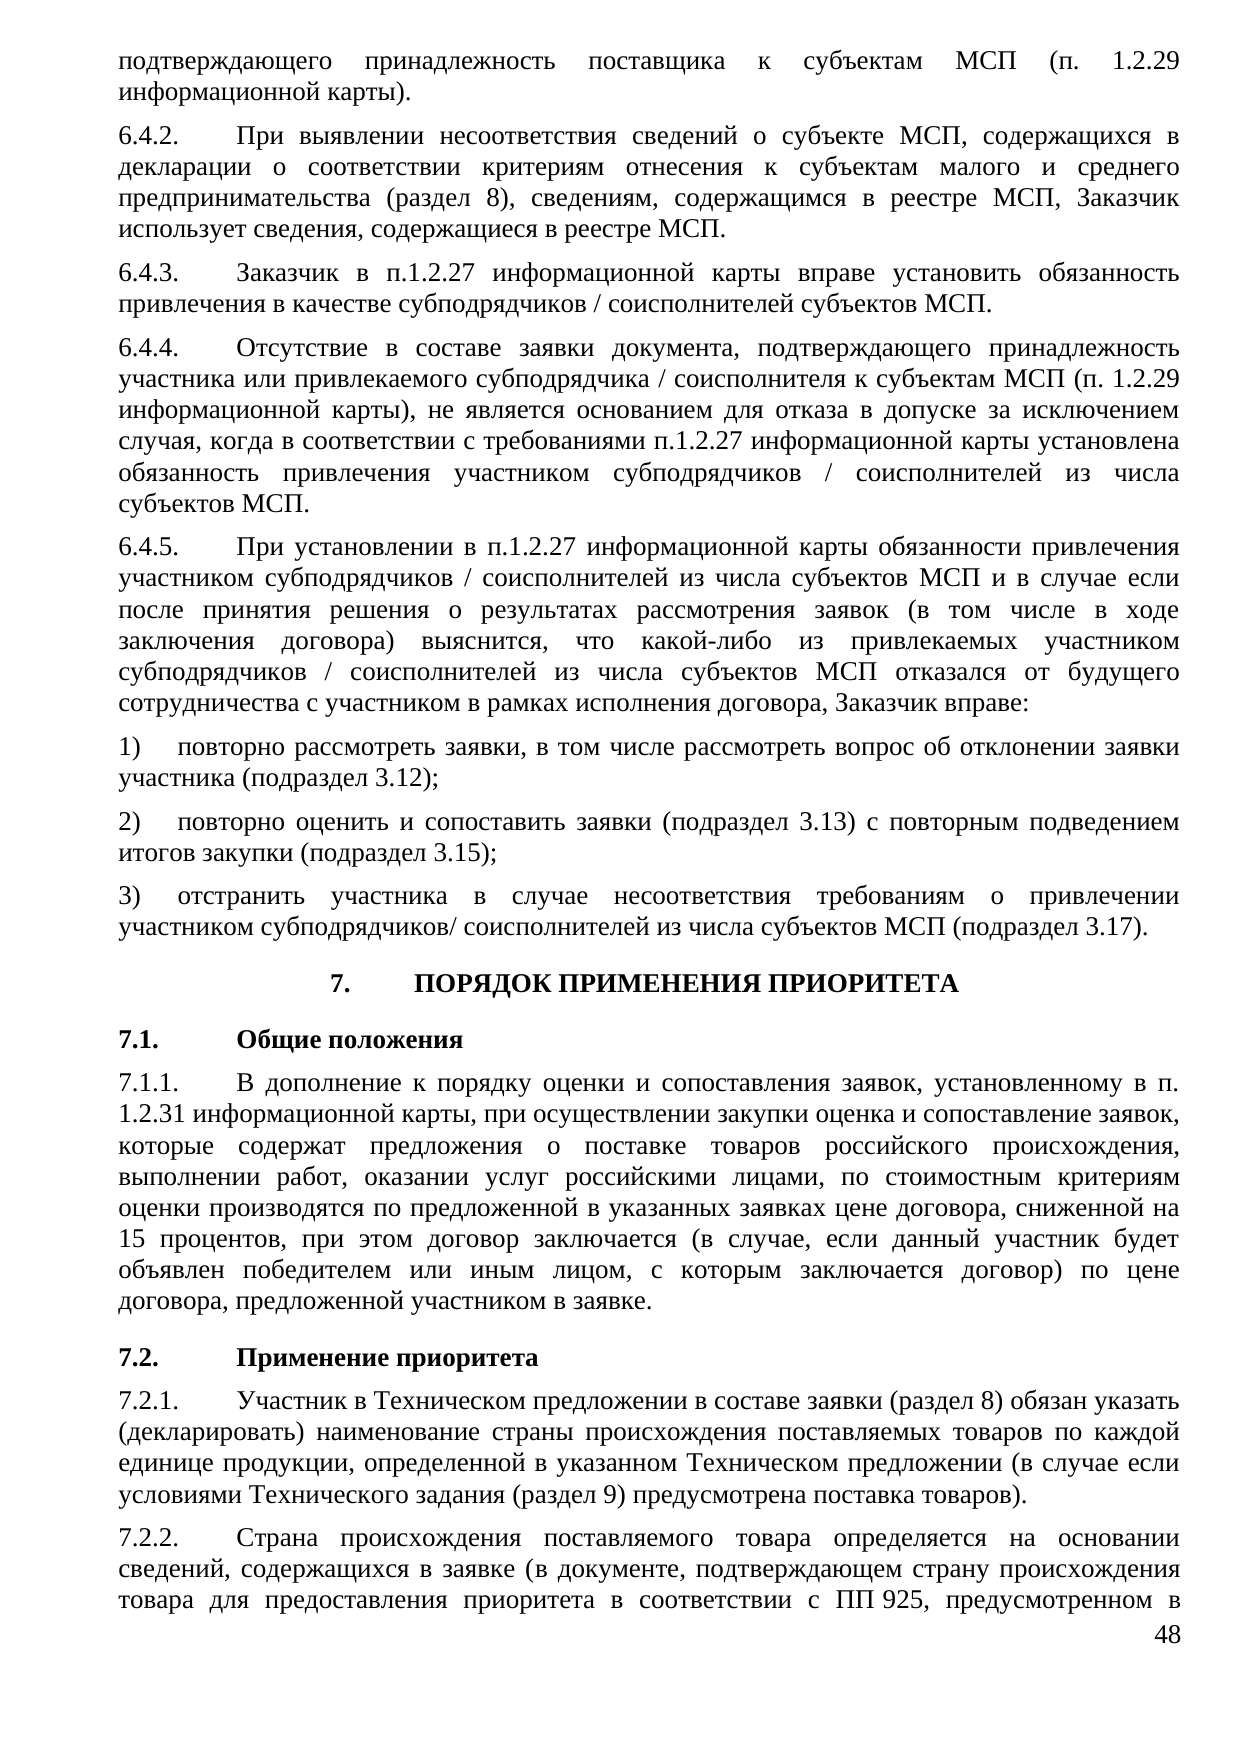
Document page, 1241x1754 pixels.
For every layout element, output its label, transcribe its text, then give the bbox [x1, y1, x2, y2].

text При установлении в п.1.2.27 информационной карты обязанности привлечения участником субподрядчиков / соисполнителей из числа субъектов МСП и в случае если после принятия решения о результатах рассмотрения заявок (в том числе в ходе заключения договора) выяснится, что какой-либо из привлекаемых участником субподрядчиков / соисполнителей из числа субъектов МСП отказался от будущего сотрудничества с участником в рамках исполнения договора, Заказчик вправе: [118, 530, 1181, 717]
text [118, 44, 1181, 107]
text Отсутствие в составе заявки документа, подтверждающего принадлежность участника или привлекаемого субподрядчика / соисполнителя к субъектам МСП (п. 1.2.29 информационной карты), не является основанием для отказа в допуске за исключением случая, когда в соответствии с требованиями п.1.2.27 информационной карты установлена обязанность привлечения участником субподрядчиков / соисполнителей из числа субъектов МСП. [118, 331, 1181, 518]
text Заказчик в п.1.2.27 информационной карты вправе установить обязанность привлечения в качестве субподрядчиков / соисполнителей субъектов МСП. [118, 256, 1181, 318]
text отстранить участника в случае несоответствия требованиям о привлечении участником субподрядчиков/ соисполнителей из числа субъектов МСП (подраздел 3.17). [118, 879, 1181, 942]
text При выявлении несоответствия сведений о субъекте МСП, содержащихся в декларации о соответствии критериям отнесения к субъектам малого и среднего предпринимательства (раздел 8), сведениям, содержащимся в реестре МСП, Заказчик использует сведения, содержащиеся в реестре МСП. [118, 119, 1181, 244]
text повторно оценить и сопоставить заявки (подраздел 3.13) с повторным подведением итогов закупки (подраздел 3.15); [118, 804, 1181, 867]
text Участник в Техническом предложении в составе заявки (раздел 8) обязан указать (декларировать) наименование страны происхождения поставляемых товаров по каждой единице продукции, определенной в указанном Техническом предложении (в случае если условиями Технического задания (раздел 9) предусмотрена поставка товаров). [118, 1384, 1181, 1509]
text Применение приоритета [118, 1341, 1181, 1372]
text повторно рассмотреть заявки, в том числе рассмотреть вопрос об отклонении заявки участника (подраздел 3.12); [118, 730, 1181, 792]
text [118, 1521, 1181, 1615]
text В дополнение к порядку оценки и сопоставления заявок, установленному в п. 1.2.31 информационной карты, при осуществлении закупки оценка и сопоставление заявок, которые содержат предложения о поставке товаров российского происхождения, выполнении работ, оказании услуг российскими лицами, по стоимостным критериям оценки производятся по предложенной в указанных заявках цене договора, сниженной на 15 процентов, при этом договор заключается (в случае, если данный участник будет объявлен победителем или иным лицом, с которым заключается договор) по цене договора, предложенной участником в заявке. [118, 1066, 1181, 1316]
text Общие положения [118, 1023, 1181, 1054]
text Порядок применения приоритета [118, 967, 1181, 998]
